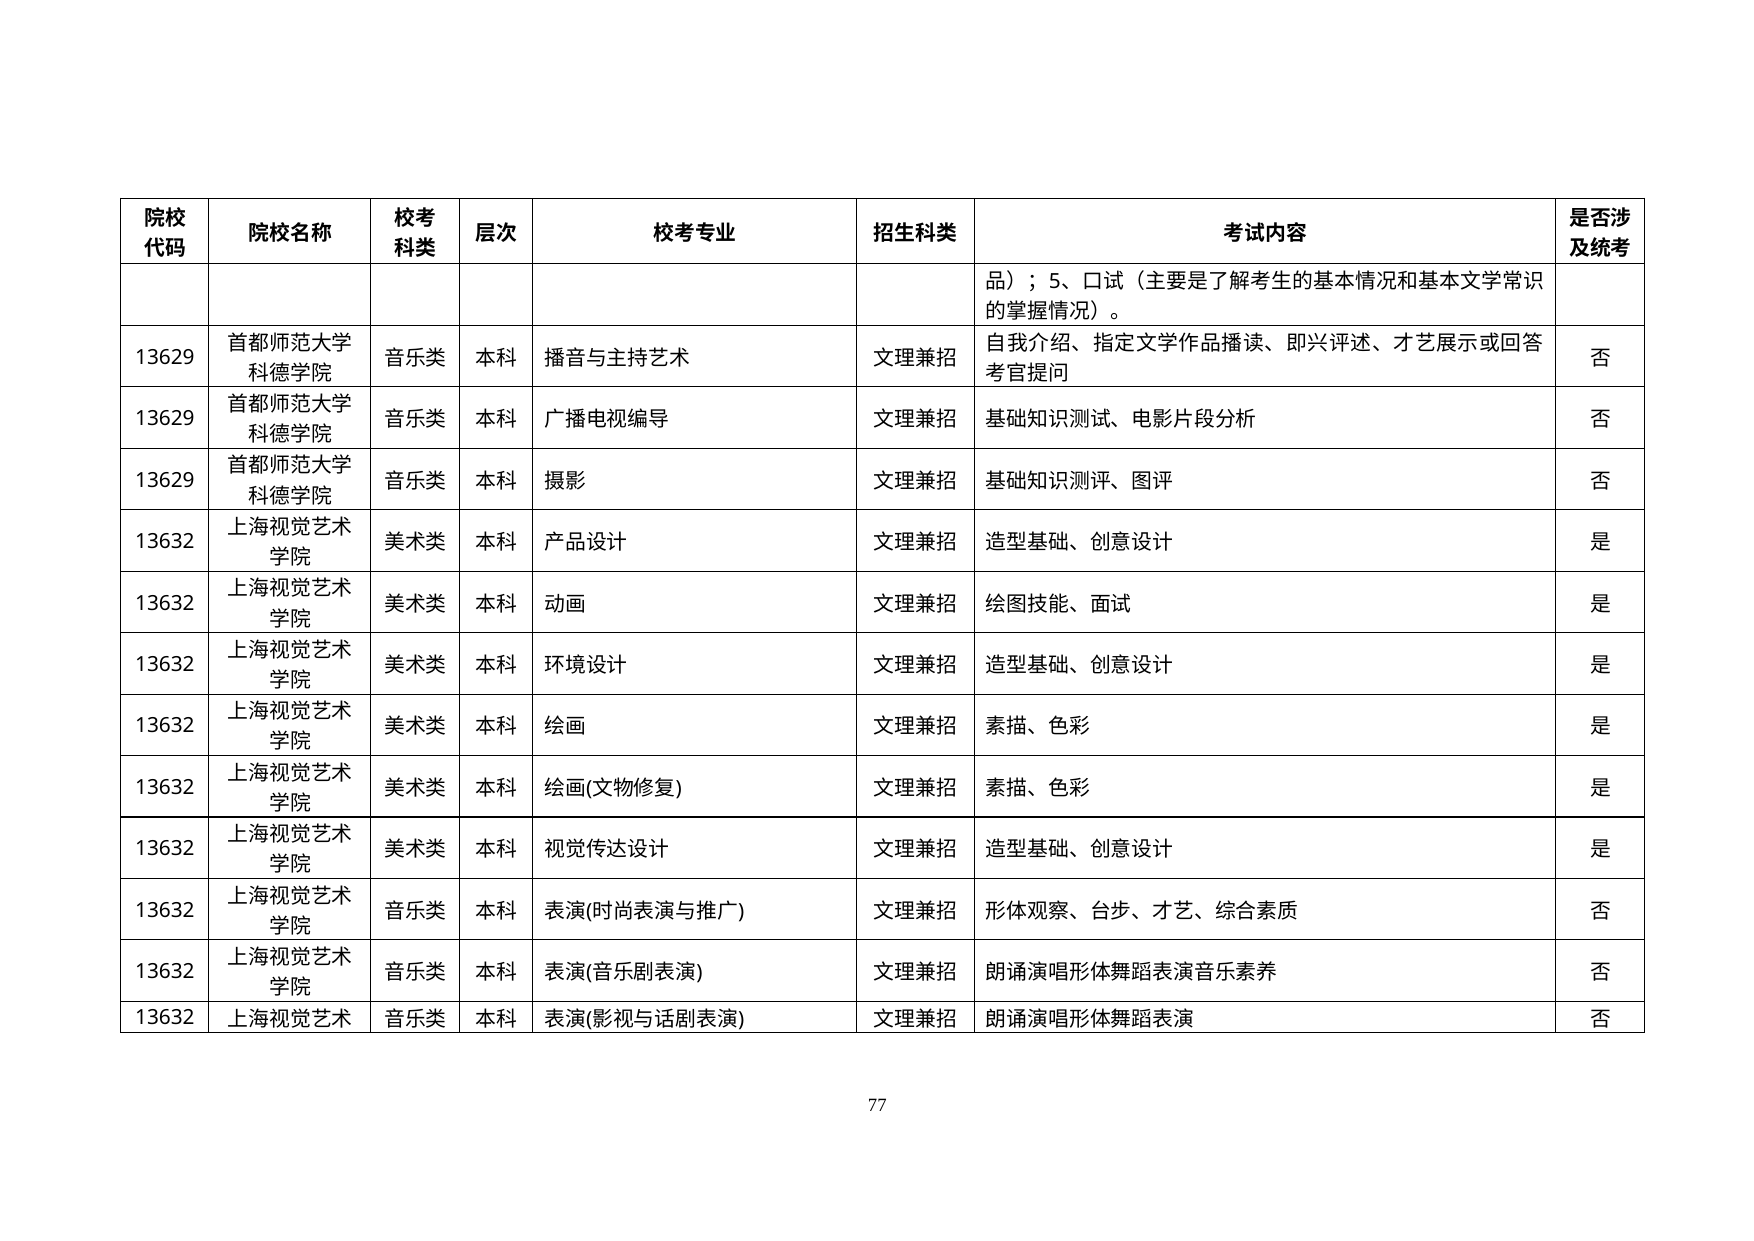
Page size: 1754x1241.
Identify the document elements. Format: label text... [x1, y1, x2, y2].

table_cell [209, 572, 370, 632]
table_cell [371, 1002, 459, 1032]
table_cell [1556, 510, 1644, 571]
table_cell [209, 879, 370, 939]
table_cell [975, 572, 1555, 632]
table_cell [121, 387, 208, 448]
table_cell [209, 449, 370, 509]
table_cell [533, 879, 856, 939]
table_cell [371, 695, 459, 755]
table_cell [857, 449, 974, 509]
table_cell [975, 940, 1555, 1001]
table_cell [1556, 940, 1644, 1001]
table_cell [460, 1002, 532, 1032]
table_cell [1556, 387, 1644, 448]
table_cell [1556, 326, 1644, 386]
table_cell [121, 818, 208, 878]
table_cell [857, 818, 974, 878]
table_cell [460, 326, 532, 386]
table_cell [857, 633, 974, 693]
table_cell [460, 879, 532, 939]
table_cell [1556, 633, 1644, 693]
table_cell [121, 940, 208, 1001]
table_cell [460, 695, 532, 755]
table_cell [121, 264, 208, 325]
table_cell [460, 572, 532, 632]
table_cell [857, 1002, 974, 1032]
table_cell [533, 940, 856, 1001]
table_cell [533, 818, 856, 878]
table_header 招生科类 [857, 199, 974, 263]
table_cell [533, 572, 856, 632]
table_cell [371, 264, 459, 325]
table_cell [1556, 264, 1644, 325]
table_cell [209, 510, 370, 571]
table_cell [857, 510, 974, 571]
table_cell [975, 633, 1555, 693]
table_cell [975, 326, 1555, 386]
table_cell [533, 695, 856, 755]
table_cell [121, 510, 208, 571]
table_header 校考 科类 [371, 199, 459, 263]
table_header 校考专业 [533, 199, 856, 263]
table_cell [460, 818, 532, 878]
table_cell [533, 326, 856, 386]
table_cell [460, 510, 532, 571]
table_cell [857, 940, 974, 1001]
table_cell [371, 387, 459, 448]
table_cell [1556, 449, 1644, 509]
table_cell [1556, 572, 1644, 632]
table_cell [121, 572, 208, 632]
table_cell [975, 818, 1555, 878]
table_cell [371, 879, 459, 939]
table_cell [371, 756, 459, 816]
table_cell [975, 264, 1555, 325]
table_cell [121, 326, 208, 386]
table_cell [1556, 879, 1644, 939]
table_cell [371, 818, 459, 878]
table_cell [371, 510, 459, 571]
table_header 院校 代码 [121, 199, 208, 263]
table_header 考试内容 [975, 199, 1555, 263]
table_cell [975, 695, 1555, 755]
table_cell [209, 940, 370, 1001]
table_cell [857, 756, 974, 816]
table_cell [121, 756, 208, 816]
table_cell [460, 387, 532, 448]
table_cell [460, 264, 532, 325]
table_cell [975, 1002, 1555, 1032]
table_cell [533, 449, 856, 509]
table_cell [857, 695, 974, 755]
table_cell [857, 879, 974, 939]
table_header 是否涉及统考 [1556, 199, 1644, 263]
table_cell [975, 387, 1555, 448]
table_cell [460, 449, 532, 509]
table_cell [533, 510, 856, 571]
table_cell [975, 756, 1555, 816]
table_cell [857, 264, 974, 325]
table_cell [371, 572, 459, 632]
table_header 层次 [460, 199, 532, 263]
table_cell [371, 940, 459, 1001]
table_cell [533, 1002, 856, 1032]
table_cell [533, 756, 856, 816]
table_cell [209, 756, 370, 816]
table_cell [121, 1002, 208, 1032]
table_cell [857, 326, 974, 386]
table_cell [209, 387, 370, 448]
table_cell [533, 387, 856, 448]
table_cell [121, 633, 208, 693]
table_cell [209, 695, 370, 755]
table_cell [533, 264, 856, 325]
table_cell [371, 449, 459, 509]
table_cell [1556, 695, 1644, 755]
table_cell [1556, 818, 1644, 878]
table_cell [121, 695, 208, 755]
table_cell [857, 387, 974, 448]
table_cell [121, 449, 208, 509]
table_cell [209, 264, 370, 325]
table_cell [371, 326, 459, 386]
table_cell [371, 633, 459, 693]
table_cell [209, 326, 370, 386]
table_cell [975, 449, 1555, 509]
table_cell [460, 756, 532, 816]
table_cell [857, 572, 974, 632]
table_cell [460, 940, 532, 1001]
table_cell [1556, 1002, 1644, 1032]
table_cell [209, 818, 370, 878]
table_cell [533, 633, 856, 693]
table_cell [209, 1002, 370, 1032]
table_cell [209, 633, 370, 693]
table_header 院校名称 [209, 199, 370, 263]
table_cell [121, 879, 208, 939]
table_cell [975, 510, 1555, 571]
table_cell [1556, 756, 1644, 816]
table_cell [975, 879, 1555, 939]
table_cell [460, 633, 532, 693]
